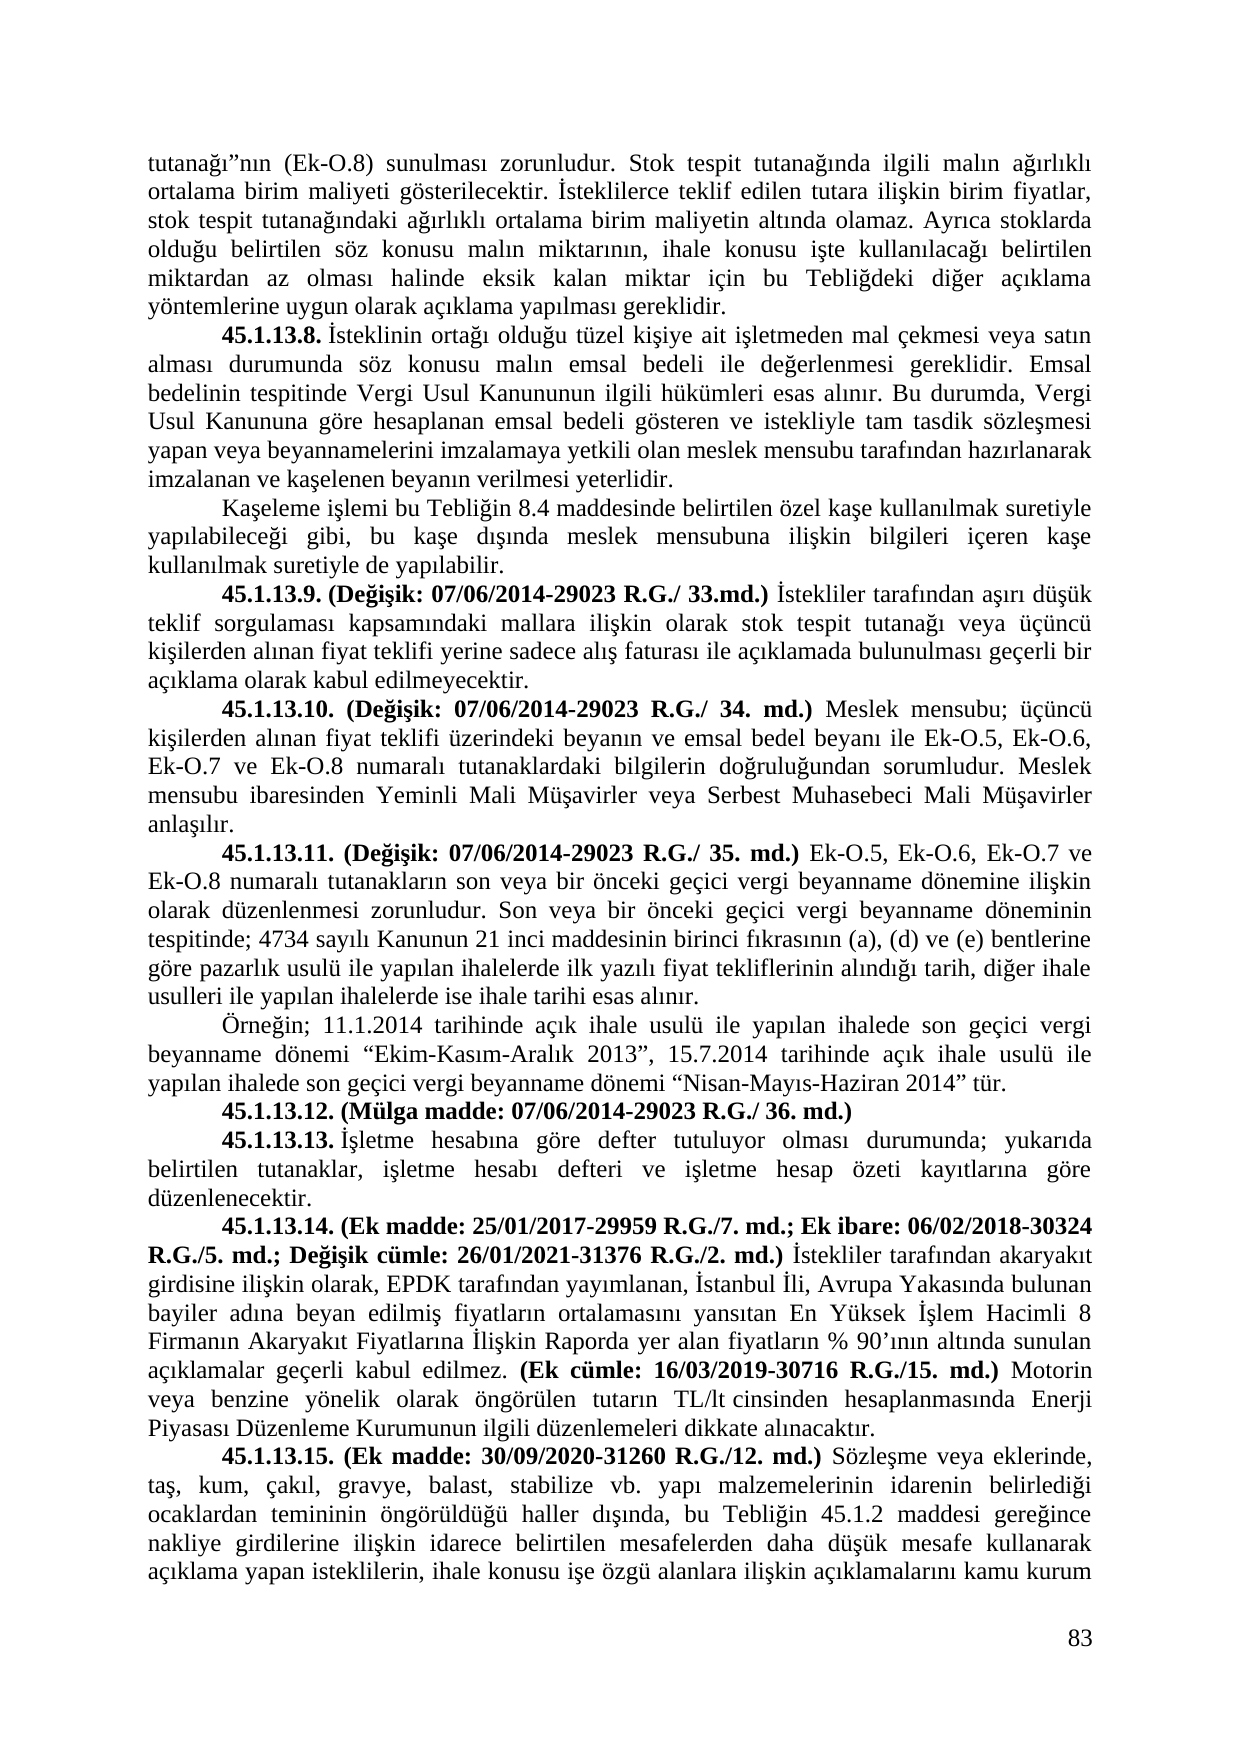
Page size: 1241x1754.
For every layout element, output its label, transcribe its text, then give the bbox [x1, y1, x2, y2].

text 45.1.13.11. (Değişik: 07/06/2014-29023 R.G./ 35. md.) Ek-O.5, Ek-O.6, Ek-O.7 ve Ek-O.8 numaralı tutanakların son veya bir önceki geçici vergi beyanname dönemine ilişkin olarak düzenlenmesi zorunludur. Son veya bir önceki geçici vergi beyanname döneminin tespitinde; 4734 sayılı Kanunun 21 inci maddesinin birinci fıkrasının (a), (d) ve (e) bentlerine göre pazarlık usulü ile yapılan ihalelerde ilk yazılı fiyat tekliflerinin alındığı tarih, diğer ihale usulleri ile yapılan ihalelerde ise ihale tarihi esas alınır. [148, 838, 1092, 1010]
text Kaşeleme işlemi bu Tebliğin 8.4 maddesinde belirtilen özel kaşe kullanılmak suretiyle yapılabileceği gibi, bu kaşe dışında meslek mensubuna ilişkin bilgileri içeren kaşe kullanılmak suretiyle de yapılabilir. [148, 493, 1092, 579]
text 45.1.13.9. (Değişik: 07/06/2014-29023 R.G./ 33.md.) İstekliler tarafından aşırı düşük teklif sorgulaması kapsamındaki mallara ilişkin olarak stok tespit tutanağı veya üçüncü kişilerden alınan fiyat teklifi yerine sadece alış faturası ile açıklamada bulunulması geçerli bir açıklama olarak kabul edilmeyecektir. [148, 579, 1092, 694]
text 45.1.13.12. (Mülga madde: 07/06/2014-29023 R.G./ 36. md.) [148, 1096, 1092, 1125]
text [148, 1441, 1092, 1585]
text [148, 148, 1092, 320]
text 45.1.13.10. (Değişik: 07/06/2014-29023 R.G./ 34. md.) Meslek mensubu; üçüncü kişilerden alınan fiyat teklifi üzerindeki beyanın ve emsal bedel beyanı ile Ek-O.5, Ek-O.6, Ek-O.7 ve Ek-O.8 numaralı tutanaklardaki bilgilerin doğruluğundan sorumludur. Meslek mensubu ibaresinden Yeminli Mali Müşavirler veya Serbest Muhasebeci Mali Müşavirler anlaşılır. [148, 694, 1092, 838]
text 45.1.13.13. İşletme hesabına göre defter tutuluyor olması durumunda; yukarıda belirtilen tutanaklar, işletme hesabı defteri ve işletme hesap özeti kayıtlarına göre düzenlenecektir. [148, 1125, 1092, 1211]
text 45.1.13.14. (Ek madde: 25/01/2017-29959 R.G./7. md.; Ek ibare: 06/02/2018-30324 R.G./5. md.; Değişik cümle: 26/01/2021-31376 R.G./2. md.) İstekliler tarafından akaryakıt girdisine ilişkin olarak, EPDK tarafından yayımlanan, İstanbul İli, Avrupa Yakasında bulunan bayiler adına beyan edilmiş fiyatların ortalamasını yansıtan En Yüksek İşlem Hacimli 8 Firmanın Akaryakıt Fiyatlarına İlişkin Raporda yer alan fiyatların % 90’ının altında sunulan açıklamalar geçerli kabul edilmez. (Ek cümle: 16/03/2019-30716 R.G./15. md.) Motorin veya benzine yönelik olarak öngörülen tutarın TL/lt cinsinden hesaplanmasında Enerji Piyasası Düzenleme Kurumunun ilgili düzenlemeleri dikkate alınacaktır. [148, 1211, 1092, 1441]
text 45.1.13.8. İsteklinin ortağı olduğu tüzel kişiye ait işletmeden mal çekmesi veya satın alması durumunda söz konusu malın emsal bedeli ile değerlenmesi gereklidir. Emsal bedelinin tespitinde Vergi Usul Kanununun ilgili hükümleri esas alınır. Bu durumda, Vergi Usul Kanununa göre hesaplanan emsal bedeli gösteren ve istekliyle tam tasdik sözleşmesi yapan veya beyannamelerini imzalamaya yetkili olan meslek mensubu tarafından hazırlanarak imzalanan ve kaşelenen beyanın verilmesi yeterlidir. [148, 320, 1092, 493]
text Örneğin; 11.1.2014 tarihinde açık ihale usulü ile yapılan ihalede son geçici vergi beyanname dönemi “Ekim-Kasım-Aralık 2013”, 15.7.2014 tarihinde açık ihale usulü ile yapılan ihalede son geçici vergi beyanname dönemi “Nisan-Mayıs-Haziran 2014” tür. [148, 1010, 1092, 1096]
